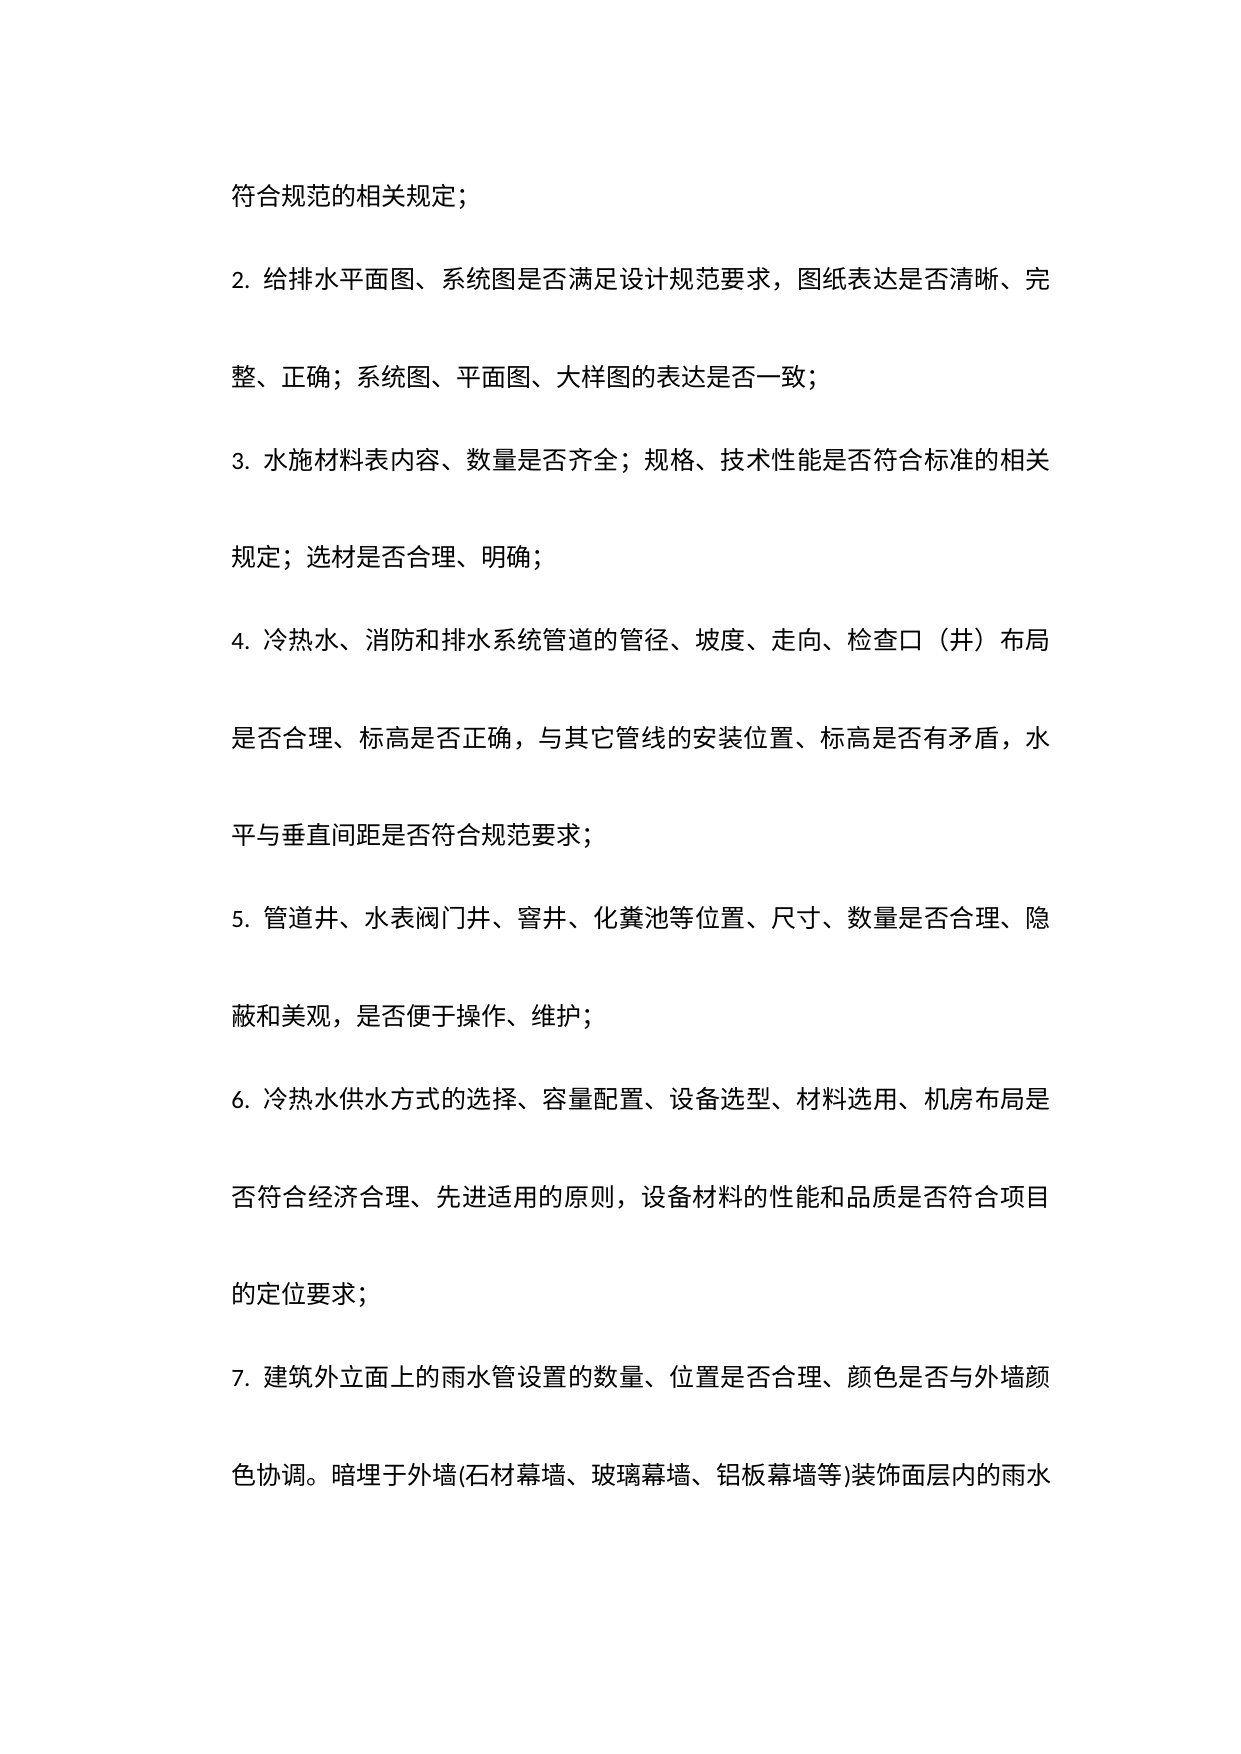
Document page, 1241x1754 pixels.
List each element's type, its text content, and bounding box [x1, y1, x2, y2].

list 6. 冷热水供水方式的选择、容量配置、设备选型、材料选用、机房布局是否符合经济合理、先进适用的原则，设备材料的性能和品质是否符合项目的定位要求； [231, 1065, 1053, 1325]
list 2. 给排水平面图、系统图是否满足设计规范要求，图纸表达是否清晰、完整、正确；系统图、平面图、大样图的表达是否一致； [231, 245, 1053, 408]
list 4. 冷热水、消防和排水系统管道的管径、坡度、走向、检查口（井）布局是否合理、标高是否正确，与其它管线的安装位置、标高是否有矛盾，水平与垂直间距是否符合规范要求； [231, 606, 1053, 866]
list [231, 1343, 1053, 1506]
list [231, 162, 1053, 227]
list 5. 管道井、水表阀门井、窨井、化糞池等位置、尺寸、数量是否合理、隐蔽和美观，是否便于操作、维护； [231, 884, 1053, 1047]
list 3. 水施材料表内容、数量是否齐全；规格、技术性能是否符合标准的相关规定；选材是否合理、明确； [231, 426, 1053, 588]
